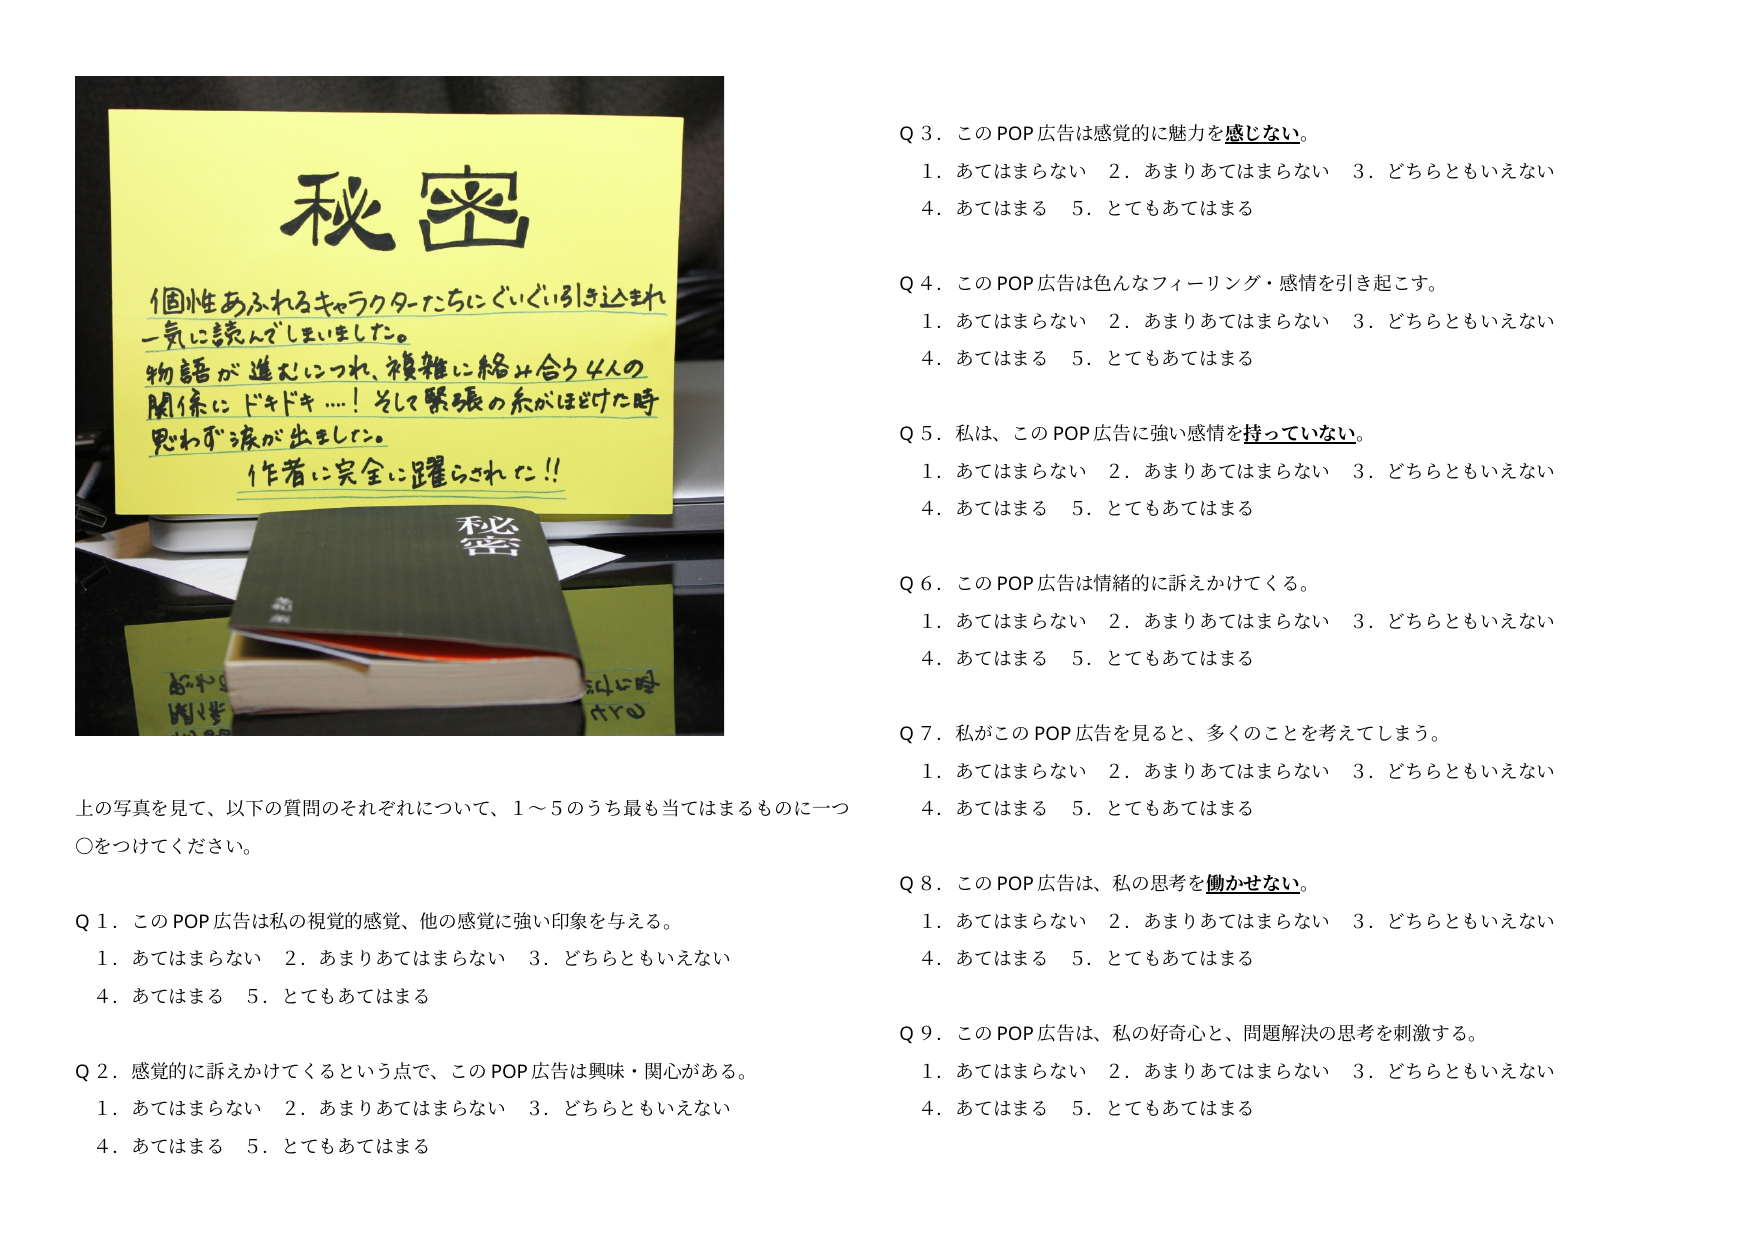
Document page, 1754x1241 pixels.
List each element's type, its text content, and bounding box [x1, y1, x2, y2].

text Q２．感覚的に訴えかけてくるという点で、このPOP広告は興味・関心がある。 [75, 1051, 855, 1089]
text ４．あてはまる ５．とてもあてはまる [899, 939, 1679, 976]
text ４．あてはまる ５．とてもあてはまる [899, 189, 1679, 226]
text ４．あてはまる ５．とてもあてはまる [899, 339, 1679, 376]
text Q６．このPOP広告は情緒的に訴えかけてくる。 [899, 564, 1679, 601]
text ４．あてはまる ５．とてもあてはまる [75, 976, 855, 1014]
text 上の写真を見て、以下の質問のそれぞれについて、１～５のうち最も当てはまるものに一つ○をつけてください。 [75, 789, 855, 864]
text １．あてはまらない ２．あまりあてはまらない ３．どちらともいえない [75, 939, 855, 976]
text １．あてはまらない ２．あまりあてはまらない ３．どちらともいえない [899, 1051, 1679, 1089]
text ４．あてはまる ５．とてもあてはまる [75, 1126, 855, 1164]
text １．あてはまらない ２．あまりあてはまらない ３．どちらともいえない [899, 901, 1679, 939]
text １．あてはまらない ２．あまりあてはまらない ３．どちらともいえない [75, 1089, 855, 1126]
text １．あてはまらない ２．あまりあてはまらない ３．どちらともいえない [899, 301, 1679, 339]
text ４．あてはまる ５．とてもあてはまる [899, 639, 1679, 676]
text Q１．このPOP広告は私の視覚的感覚、他の感覚に強い印象を与える。 [75, 901, 855, 939]
text １．あてはまらない ２．あまりあてはまらない ３．どちらともいえない [899, 451, 1679, 489]
text Q５．私は、このPOP広告に強い感情を持っていない。 [899, 414, 1679, 451]
text Q４．このPOP広告は色んなフィーリング・感情を引き起こす。 [899, 264, 1679, 301]
text ４．あてはまる ５．とてもあてはまる [899, 1089, 1679, 1126]
text Q９．このPOP広告は、私の好奇心と、問題解決の思考を刺激する。 [899, 1014, 1679, 1051]
text ４．あてはまる ５．とてもあてはまる [899, 489, 1679, 526]
text １．あてはまらない ２．あまりあてはまらない ３．どちらともいえない [899, 751, 1679, 789]
text １．あてはまらない ２．あまりあてはまらない ３．どちらともいえない [899, 601, 1679, 639]
text Q３．このPOP広告は感覚的に魅力を感じない。 [899, 114, 1679, 151]
text １．あてはまらない ２．あまりあてはまらない ３．どちらともいえない [899, 151, 1679, 189]
text Q７．私がこのPOP広告を見ると、多くのことを考えてしまう。 [899, 714, 1679, 751]
text ４．あてはまる ５．とてもあてはまる [899, 789, 1679, 826]
text Q８．このPOP広告は、私の思考を働かせない。 [899, 864, 1679, 901]
picture [75, 76, 725, 736]
